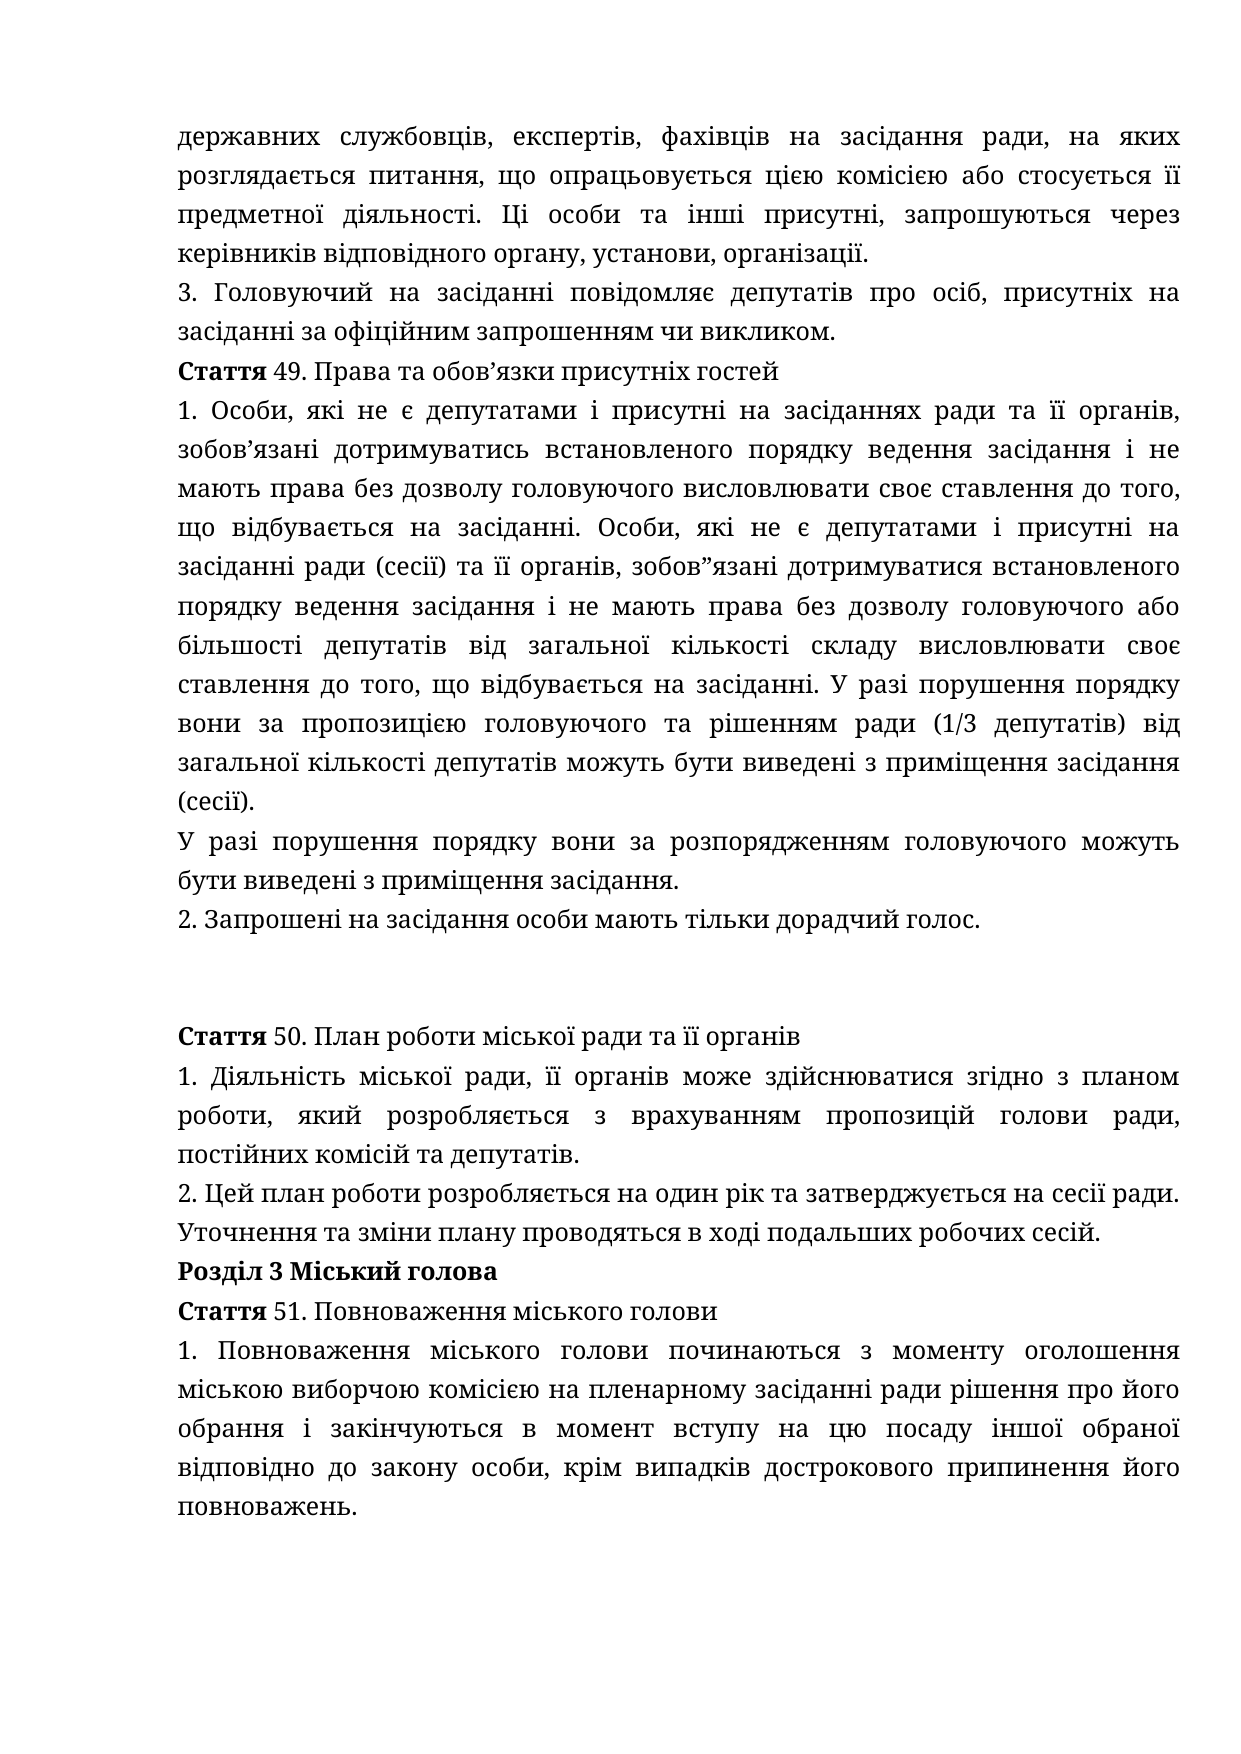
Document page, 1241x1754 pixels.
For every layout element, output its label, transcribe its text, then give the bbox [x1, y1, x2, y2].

text Розділ 3 Міський голова [177, 1254, 1181, 1288]
text Стаття 49. Права та обов’язки присутніх гостей [177, 353, 1181, 387]
text Стаття 50. План роботи міської ради та її органів [177, 1019, 1181, 1053]
text 2. Запрошені на засідання особи мають тільки дорадчий голос. [177, 901, 1181, 936]
text У разі порушення порядку вони за розпорядженням головуючого можуть бути виведені з приміщення засідання. [177, 823, 1181, 896]
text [177, 118, 1181, 270]
text 1. Особи, які не є депутатами і присутні на засіданнях ради та її органів, зобов’язані дотримуватись встановленого порядку ведення засідання і не мають права без дозволу головуючого висловлювати своє ставлення до того, що відбувається на засіданні. Особи, які не є депутатами і присутні на засіданні ради (сесії) та її органів, зобов”язані дотримуватися встановленого порядку ведення засідання і не мають права без дозволу головуючого або більшості депутатів від загальної кількості складу висловлювати своє ставлення до того, що відбувається на засіданні. У разі порушення порядку вони за пропозицією головуючого та рішенням ради (1/3 депутатів) від загальної кількості депутатів можуть бути виведені з приміщення засідання (сесії). [177, 392, 1181, 818]
text 1. Діяльність міської ради, її органів може здійснюватися згідно з планом роботи, який розробляється з врахуванням пропозицій голови ради, постійних комісій та депутатів. [177, 1058, 1181, 1171]
text 3. Головуючий на засіданні повідомляє депутатів про осіб, присутніх на засіданні за офіційним запрошенням чи викликом. [177, 275, 1181, 348]
text 2. Цей план роботи розробляється на один рік та затверджується на сесії ради. Уточнення та зміни плану проводяться в ході подальших робочих сесій. [177, 1176, 1181, 1249]
text 1. Повноваження міського голови починаються з моменту оголошення міською виборчою комісією на пленарному засіданні ради рішення про його обрання і закінчуються в момент вступу на цю посаду іншої обраної відповідно до закону особи, крім випадків дострокового припинення його повноважень. [177, 1332, 1181, 1523]
text Стаття 51. Повноваження міського голови [177, 1293, 1181, 1327]
